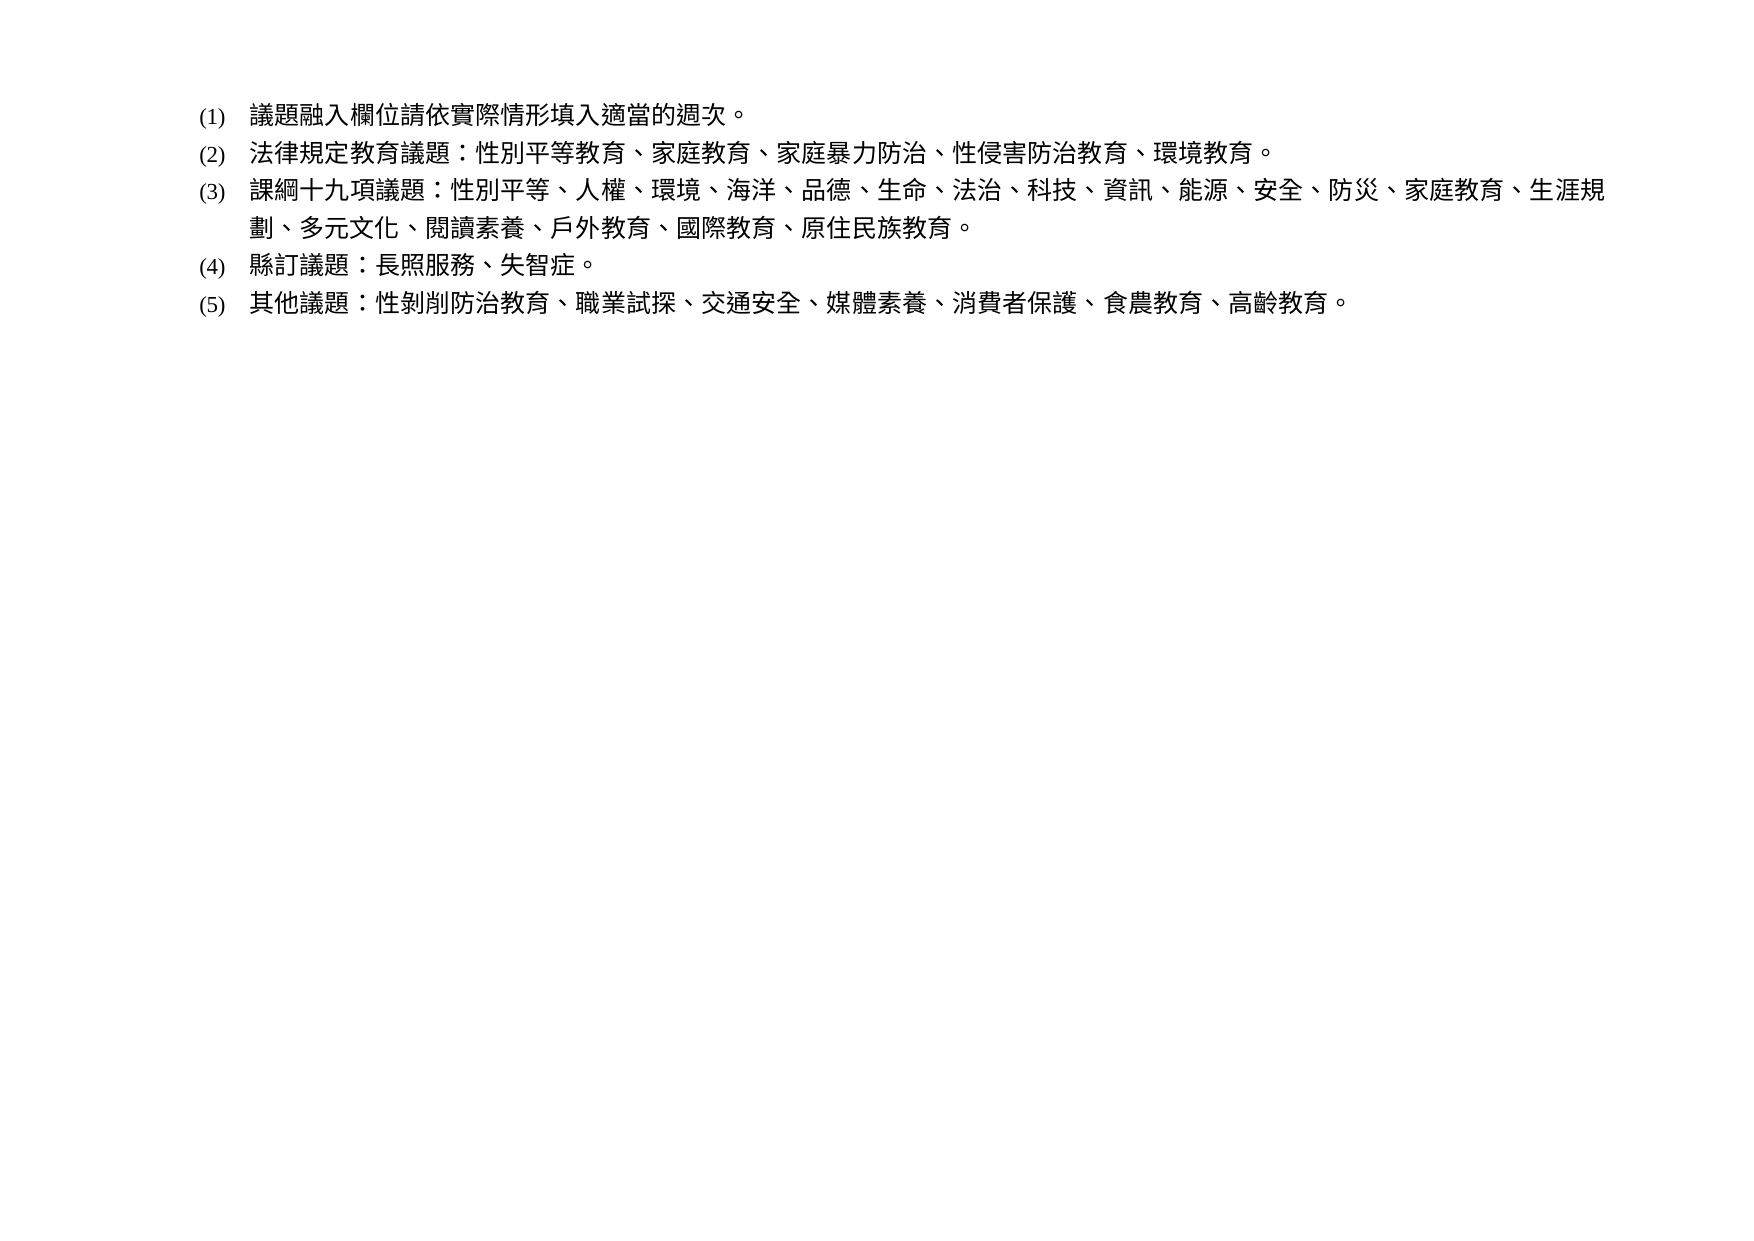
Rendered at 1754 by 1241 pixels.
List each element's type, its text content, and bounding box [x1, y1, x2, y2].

list 法律規定教育議題：性別平等教育、家庭教育、家庭暴力防治、性侵害防治教育、環境教育。 [196, 133, 1655, 170]
list 其他議題：性剝削防治教育、職業試探、交通安全、媒體素養、消費者保護、食農教育、高齡教育。 [196, 283, 1655, 320]
list 課綱十九項議題：性別平等、人權、環境、海洋、品德、生命、法治、科技、資訊、能源、安全、防災、家庭教育、生涯規 [196, 170, 1655, 208]
list 議題融入欄位請依實際情形填入適當的週次。 [196, 95, 1655, 133]
list 劃、多元文化、閱讀素養、戶外教育、國際教育、原住民族教育。 [246, 208, 1655, 245]
list 縣訂議題：長照服務、失智症。 [196, 245, 1655, 283]
